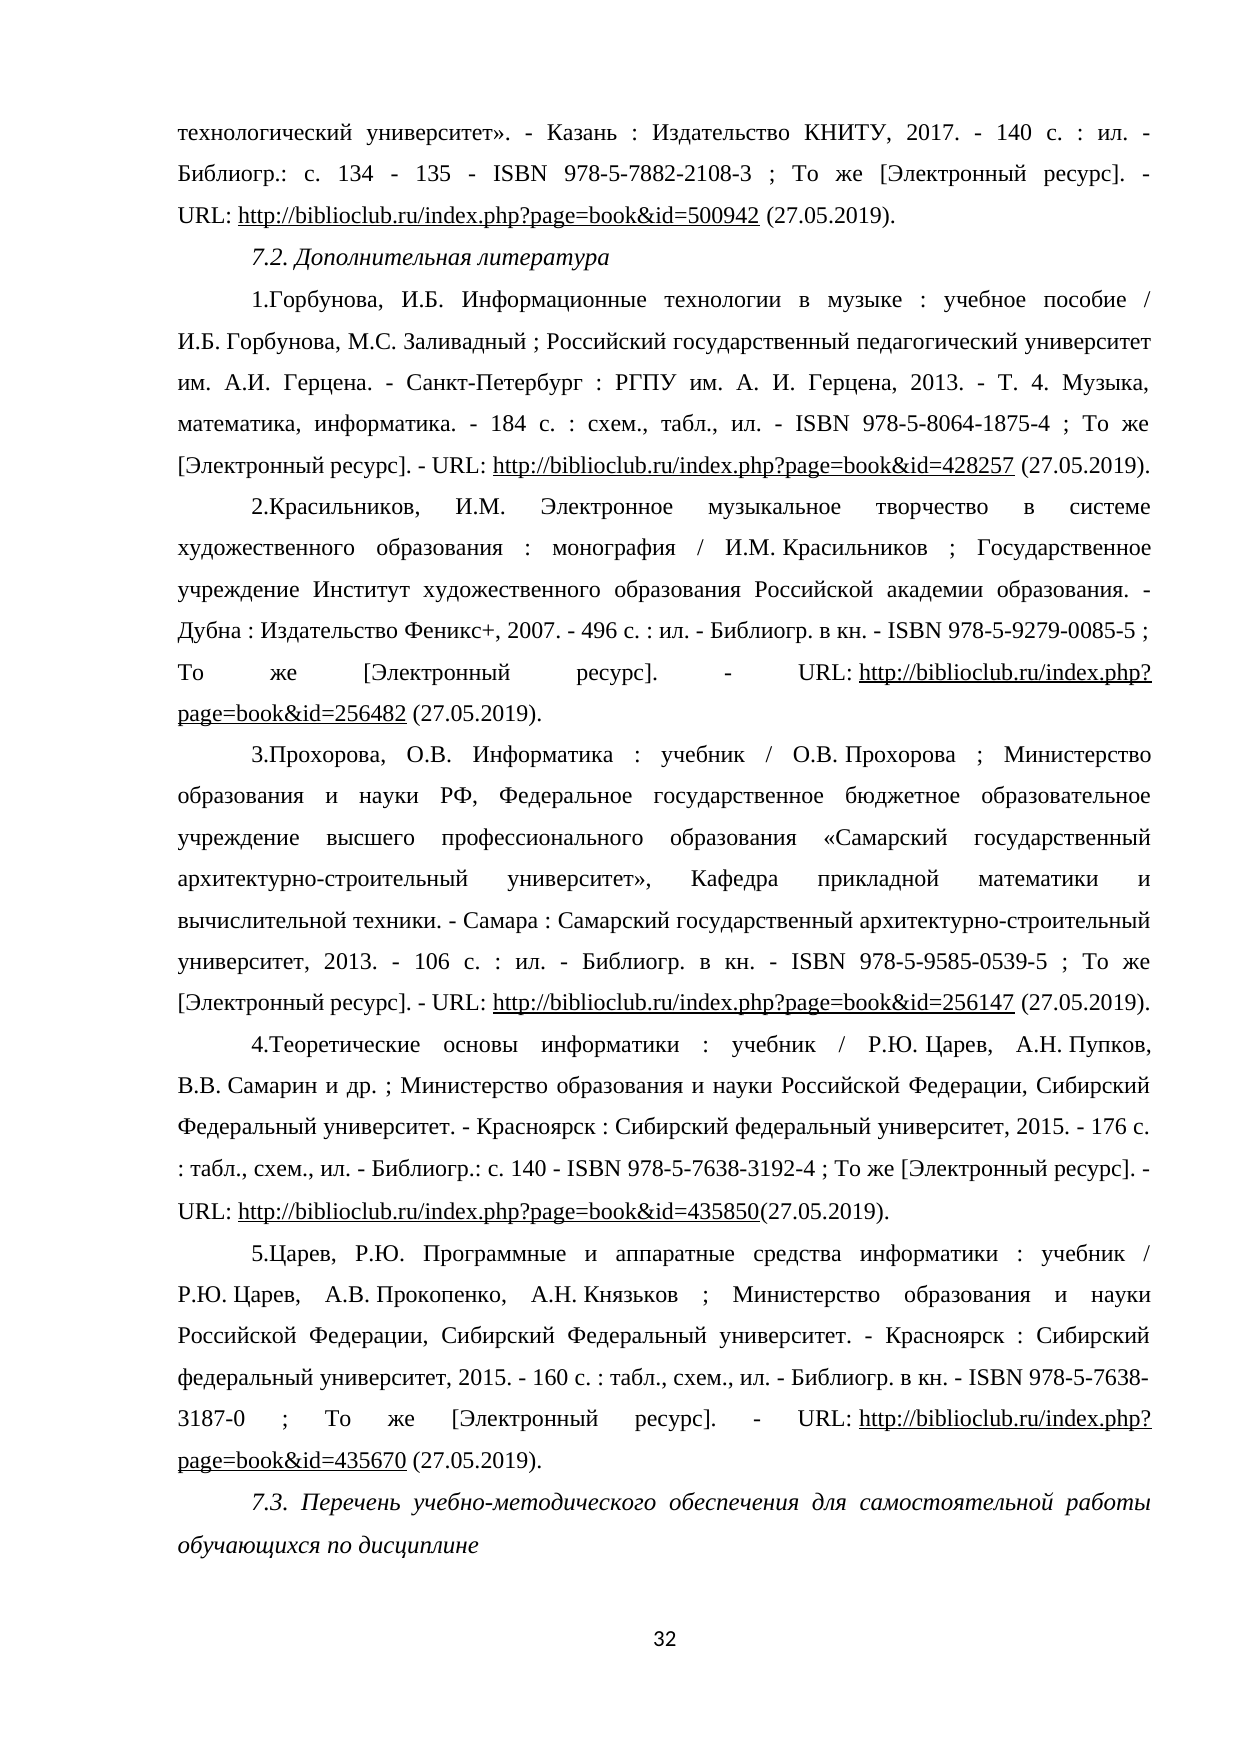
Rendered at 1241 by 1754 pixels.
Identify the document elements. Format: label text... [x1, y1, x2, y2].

text 1.Горбунова, И.Б. Информационные технологии в музыке : учебное пособие / И.Б. Горбунова, М.С. Заливадный ; Российский государственный педагогический университет им. А.И. Герцена. - Санкт-Петербург : РГПУ им. А. И. Герцена, 2013. - Т. 4. Музыка, математика, информатика. - 184 с. : схем., табл., ил. - ISBN 978-5-8064-1875-4 ; То же [Электронный ресурс]. - URL: http://biblioclub.ru/index.php?page=book&id=428257 (27.05.2019). [177, 285, 1152, 478]
text 5.Царев, Р.Ю. Программные и аппаратные средства информатики : учебник / Р.Ю. Царев, А.В. Прокопенко, А.Н. Князьков ; Министерство образования и науки Российской Федерации, Сибирский Федеральный университет. - Красноярск : Сибирский федеральный университет, 2015. - 160 с. : табл., схем., ил. - Библиогр. в кн. - ISBN 978-5-7638-3187-0 ; То же [Электронный ресурс]. - URL: http://biblioclub.ru/index.php?page=book&id=435670 (27.05.2019). [177, 1239, 1152, 1473]
text 3.Прохорова, О.В. Информатика : учебник / О.В. Прохорова ; Министерство образования и науки РФ, Федеральное государственное бюджетное образовательное учреждение высшего профессионального образования «Самарский государственный архитектурно-строительный университет», Кафедра прикладной математики и вычислительной техники. - Самара : Самарский государственный архитектурно-строительный университет, 2013. - 106 с. : ил. - Библиогр. в кн. - ISBN 978-5-9585-0539-5 ; То же [Электронный ресурс]. - URL: http://biblioclub.ru/index.php?page=book&id=256147 (27.05.2019). [177, 740, 1152, 1016]
text 7.2. Дополнительная литература [177, 242, 1152, 271]
text 2.Красильников, И.М. Электронное музыкальное творчество в системе художественного образования : монография / И.М. Красильников ; Государственное учреждение Институт художественного образования Российской академии образования. - Дубна : Издательство Феникс+, 2007. - 496 с. : ил. - Библиогр. в кн. - ISBN 978-5-9279-0085-5 ; То же [Электронный ресурс]. - URL: http://biblioclub.ru/index.php?page=book&id=256482 (27.05.2019). [177, 492, 1152, 726]
text 4.Теоретические основы информатики : учебник / Р.Ю. Царев, А.Н. Пупков, В.В. Самарин и др. ; Министерство образования и науки Российской Федерации, Сибирский Федеральный университет. - Красноярск : Сибирский федеральный университет, 2015. - 176 с. : табл., схем., ил. - Библиогр.: с. 140 - ISBN 978-5-7638-3192-4 ; То же [Электронный ресурс]. - URL: http://biblioclub.ru/index.php?page=book&id=435850(27.05.2019). [177, 1030, 1152, 1224]
text 7.3. Перечень учебно-методического обеспечения для самостоятельной работы обучающихся по дисциплине [177, 1487, 1152, 1559]
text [177, 118, 1152, 228]
